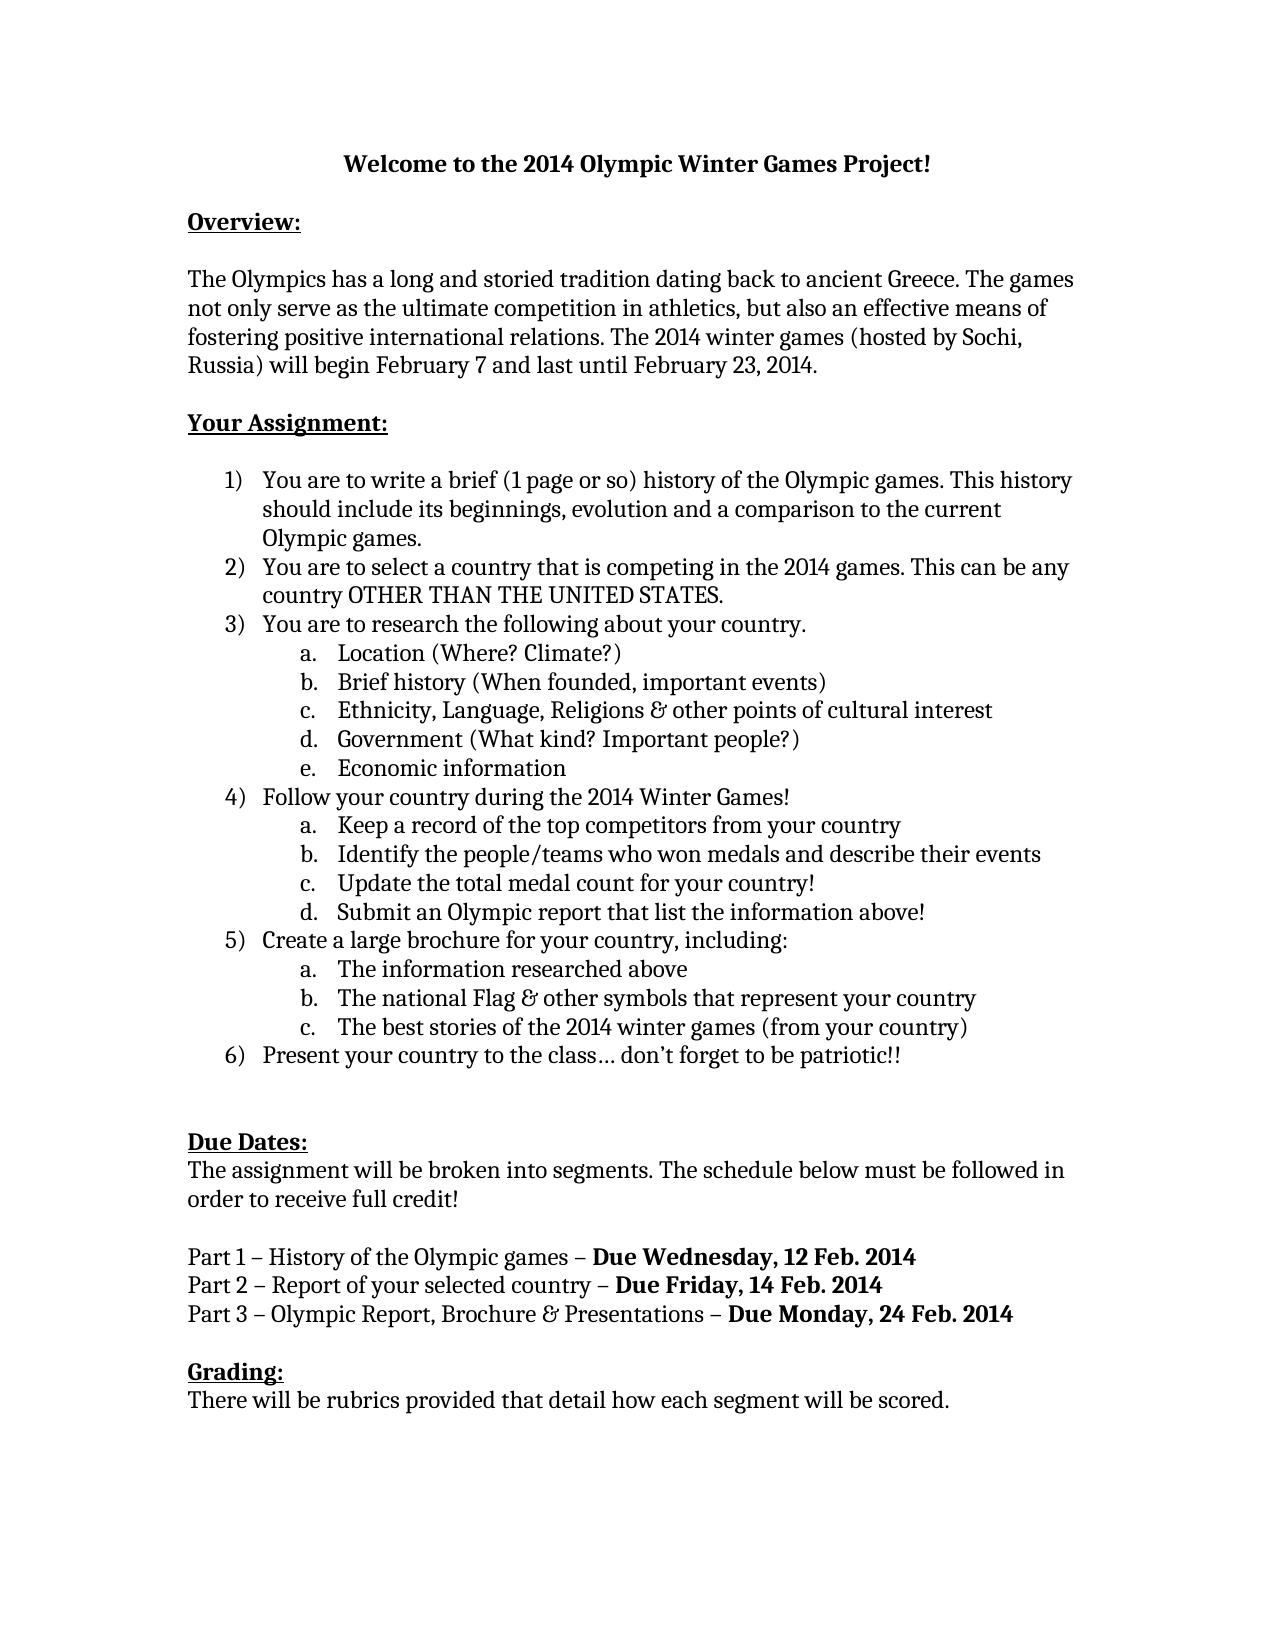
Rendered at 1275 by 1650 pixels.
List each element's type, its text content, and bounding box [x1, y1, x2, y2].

text Your Assignment: [187, 409, 1087, 437]
list Follow your country during the 2014 Winter Games! [225, 782, 1087, 811]
list You are to select a country that is competing in the 2014 games. This can be any country OTHER THAN THE UNITED STATES. [225, 552, 1087, 610]
text Part 3 – Olympic Report, Brochure & Presentations – Due Monday, 24 Feb. 2014 [187, 1300, 1087, 1329]
list Keep a record of the top competitors from your country [300, 811, 1087, 840]
list The best stories of the 2014 winter games (from your country) [300, 1012, 1087, 1041]
text The assignment will be broken into segments. The schedule below must be followed in order to receive full credit! [187, 1156, 1087, 1214]
text The Olympics has a long and storied tradition dating back to ancient Greece. The games not only serve as the ultimate competition in athletics, but also an effective means of fostering positive international relations. The 2014 winter games (hosted by Sochi, Russia) will begin February 7 and last until February 23, 2014. [187, 265, 1087, 380]
list You are to research the following about your country. [225, 610, 1087, 639]
text Part 2 – Report of your selected country – Due Friday, 14 Feb. 2014 [187, 1271, 1087, 1300]
list The information researched above [300, 955, 1087, 984]
text There will be rubrics provided that detail how each segment will be scored. [187, 1386, 1087, 1415]
list Submit an Olympic report that list the information above! [300, 897, 1087, 926]
text Grading: [187, 1357, 1087, 1386]
list Identify the people/teams who won medals and describe their events [300, 840, 1087, 869]
text Part 1 – History of the Olympic games – Due Wednesday, 12 Feb. 2014 [187, 1242, 1087, 1271]
text Due Dates: [187, 1127, 1087, 1156]
list The national Flag & other symbols that represent your country [300, 984, 1087, 1012]
text Overview: [187, 207, 1087, 236]
text Welcome to the 2014 Olympic Winter Games Project! [187, 150, 1087, 179]
list Economic information [300, 754, 1087, 782]
list Government (What kind? Important people?) [300, 725, 1087, 754]
list Update the total medal count for your country! [300, 869, 1087, 897]
list Ethnicity, Language, Religions & other points of cultural interest [300, 696, 1087, 725]
list Brief history (When founded, important events) [300, 667, 1087, 696]
list Present your country to the class… don’t forget to be patriotic!! [225, 1041, 1087, 1070]
list You are to write a brief (1 page or so) history of the Olympic games. This history should include its beginnings, evolution and a comparison to the current Olympic games. [225, 466, 1087, 552]
list Create a large brochure for your country, including: [225, 926, 1087, 955]
list Location (Where? Climate?) [300, 639, 1087, 667]
